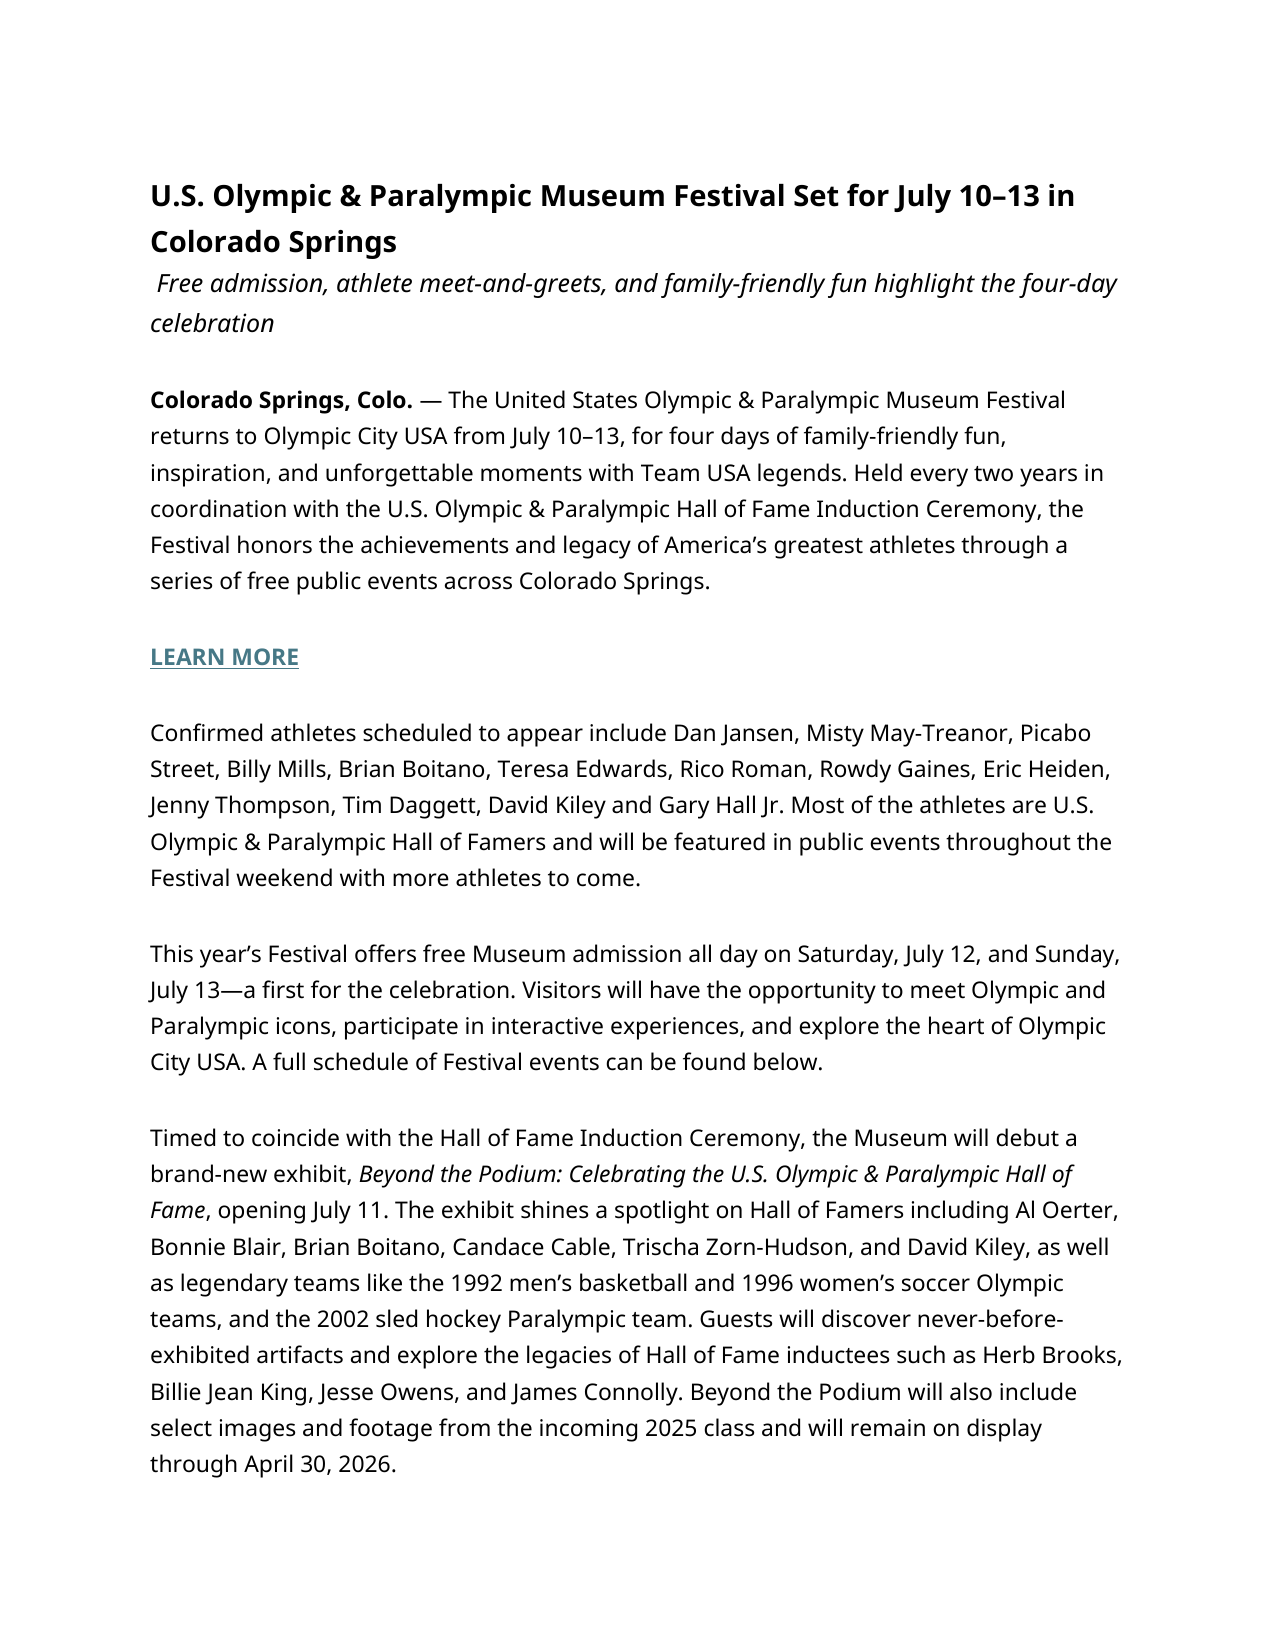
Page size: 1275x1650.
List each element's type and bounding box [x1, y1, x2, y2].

text [150, 175, 1125, 1479]
